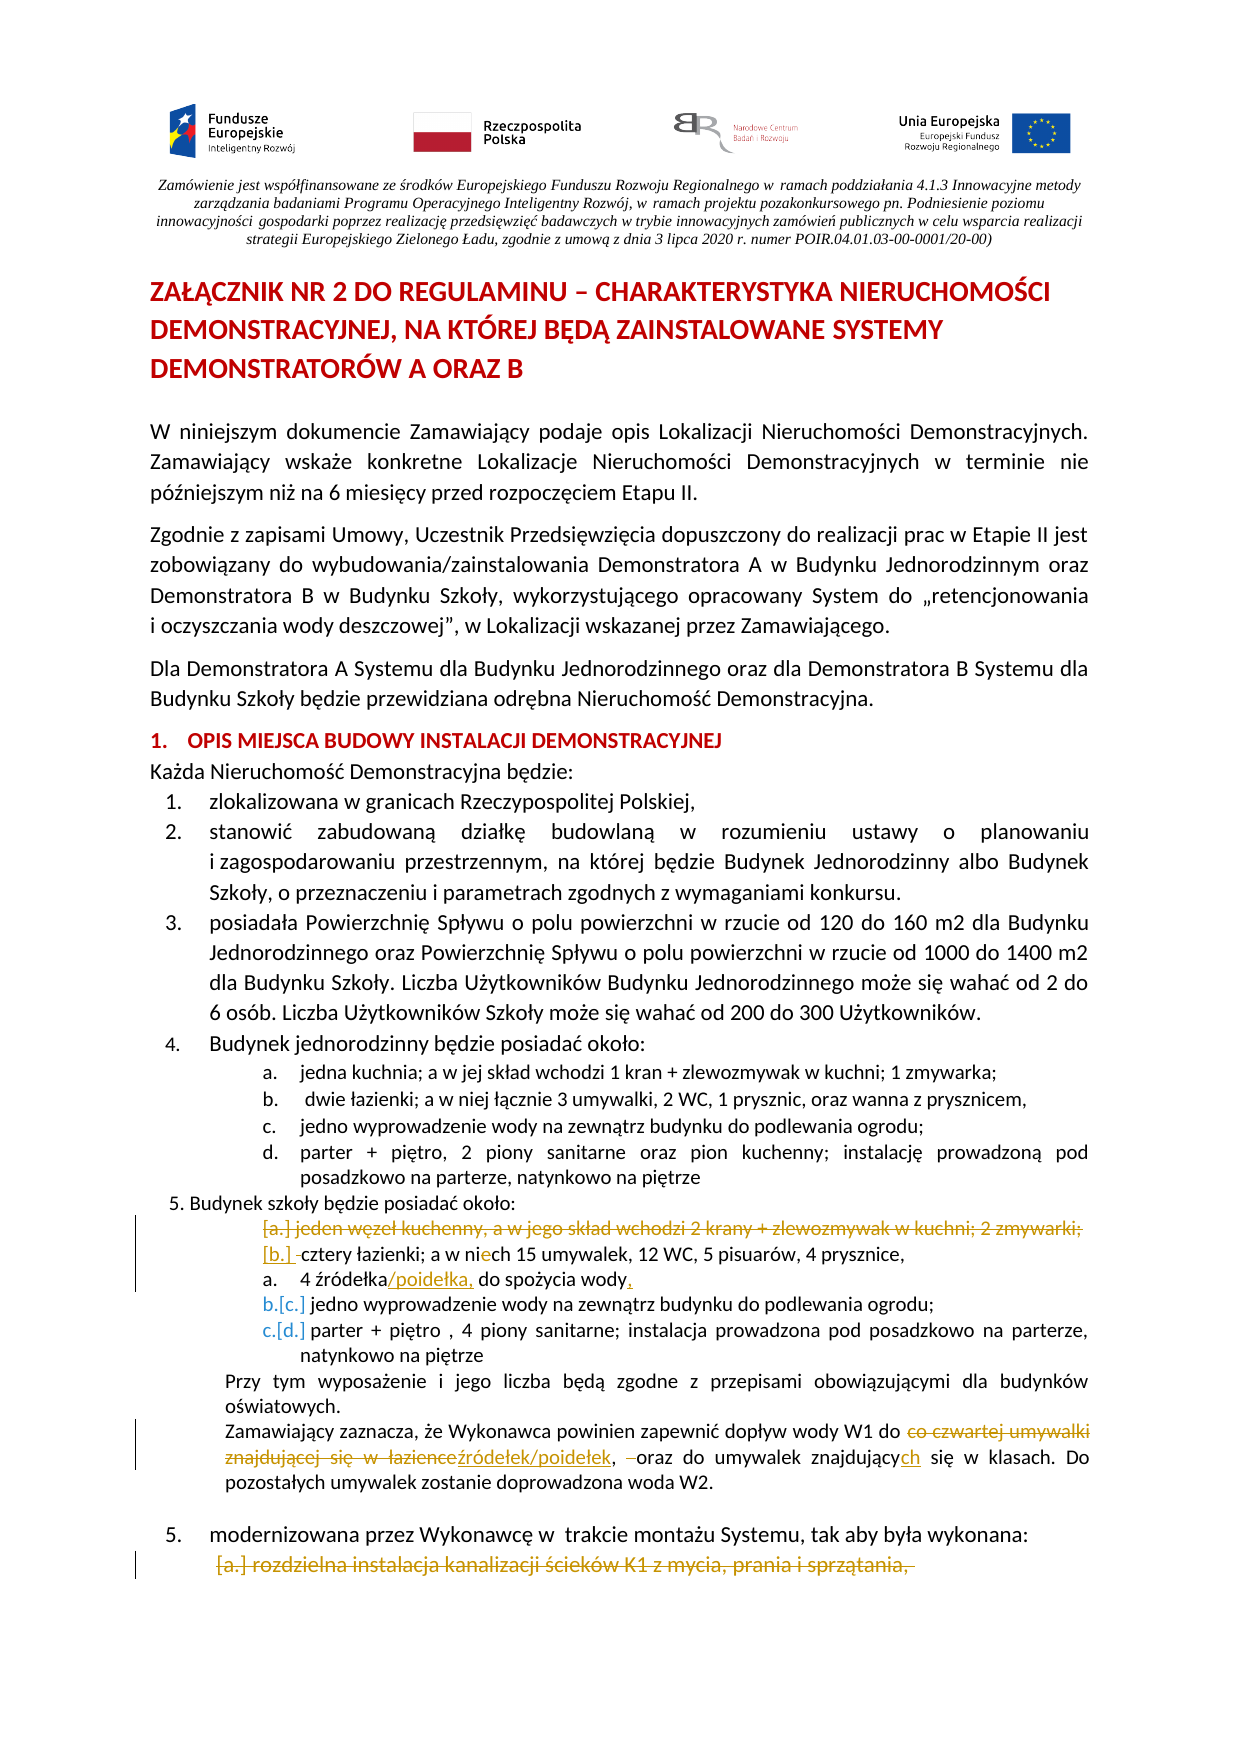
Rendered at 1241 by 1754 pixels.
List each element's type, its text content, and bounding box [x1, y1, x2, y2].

list parter + piętro , 4 piony sanitarne; instalacja prowadzona pod posadzkowo na parterze, natynkowo na piętrze [262, 1317, 1090, 1368]
list parter + piętro, 2 piony sanitarne oraz pion kuchenny; instalację prowadzoną pod posadzkowo na parterze, natynkowo na piętrze [262, 1139, 1090, 1190]
list modernizowana przez Wykonawcę w trakcie montażu Systemu, tak aby była wykonana: [165, 1520, 1090, 1548]
text W niniejszym dokumencie Zamawiający podaje opis Lokalizacji Nieruchomości Demonstracyjnych. Zamawiający wskaże konkretne Lokalizacje Nieruchomości Demonstracyjnych w terminie nie późniejszym niż na 6 miesięcy przed rozpoczęciem Etapu II. [150, 417, 1090, 506]
list posiadała Powierzchnię Spływu o polu powierzchni w rzucie od 120 do 160 m2 dla Budynku Jednorodzinnego oraz Powierzchnię Spływu o polu powierzchni w rzucie od 1000 do 1400 m2 dla Budynku Szkoły. Liczba Użytkowników Budynku Jednorodzinnego może się wahać od 2 do 6 osób. Liczba Użytkowników Szkoły może się wahać od 200 do 300 Użytkowników. [165, 908, 1090, 1027]
list jedna kuchnia; a w jej skład wchodzi 1 kran + zlewozmywak w kuchni; 1 zmywarka; [262, 1059, 1090, 1084]
list 4 źródełka do spożycia wody [262, 1266, 1090, 1292]
list dwie łazienki; a w niej łącznie 3 umywalki, 2 WC, 1 prysznic, oraz wanna z prysznicem, [262, 1086, 1090, 1112]
picture [169, 104, 1071, 158]
text Zgodnie z zapisami Umowy, Uczestnik Przedsięwzięcia dopuszczony do realizacji prac w Etapie II jest zobowiązany do wybudowania/zainstalowania Demonstratora A w Budynku Jednorodzinnym oraz Demonstratora B w Budynku Szkoły, wykorzystującego opracowany System do „retencjonowania i oczyszczania wody deszczowej”, w Lokalizacji wskazanej przez Zamawiającego. [150, 520, 1090, 639]
text Każda Nieruchomość Demonstracyjna będzie: [150, 757, 1090, 785]
text 5. Budynek szkoły będzie posiadać około: [150, 1190, 1090, 1215]
list jedno wyprowadzenie wody na zewnątrz budynku do podlewania ogrodu; [262, 1114, 1090, 1139]
list zlokalizowana w granicach Rzeczypospolitej Polskiej, [165, 787, 1090, 815]
text Przy tym wyposażenie i jego liczba będą zgodne z przepisami obowiązującymi dla budynków oświatowych. [225, 1368, 1090, 1419]
list jedno wyprowadzenie wody na zewnątrz budynku do podlewania ogrodu; [262, 1292, 1090, 1317]
subtitle ZAŁĄCZNIK NR 2 DO REGULAMINU – CHARAKTERYSTYKA NIERUCHOMOŚCI DEMONSTRACYJNEJ, NA KTÓREJ BĘDĄ ZAINSTALOWANE SYSTEMY DEMONSTRATORÓW A ORAZ B [150, 273, 1090, 385]
text OPIS MIEJSCA BUDOWY Instalacji DEMONSTRACYJNEj [150, 727, 1090, 755]
text Zamawiający zaznacza, że Wykonawca powinien zapewnić dopływ wody W1 do , oraz do umywalek znajdujący się w klasach. Do pozostałych umywalek zostanie doprowadzona woda W2. [225, 1419, 1090, 1495]
list Budynek jednorodzinny będzie posiadać około: [165, 1029, 1090, 1057]
text Dla Demonstratora A Systemu dla Budynku Jednorodzinnego oraz dla Demonstratora B Systemu dla Budynku Szkoły będzie przewidziana odrębna Nieruchomość Demonstracyjna. [150, 654, 1090, 712]
list stanowić zabudowaną działkę budowlaną w rozumieniu ustawy o planowaniu i zagospodarowaniu przestrzennym, na której będzie Budynek Jednorodzinny albo Budynek Szkoły, o przeznaczeniu i parametrach zgodnych z wymaganiami konkursu. [165, 817, 1090, 906]
list cztery łazienki; a w nich 15 umywalek, 12 WC, 5 pisuarów, 4 prysznice, [262, 1241, 1090, 1266]
